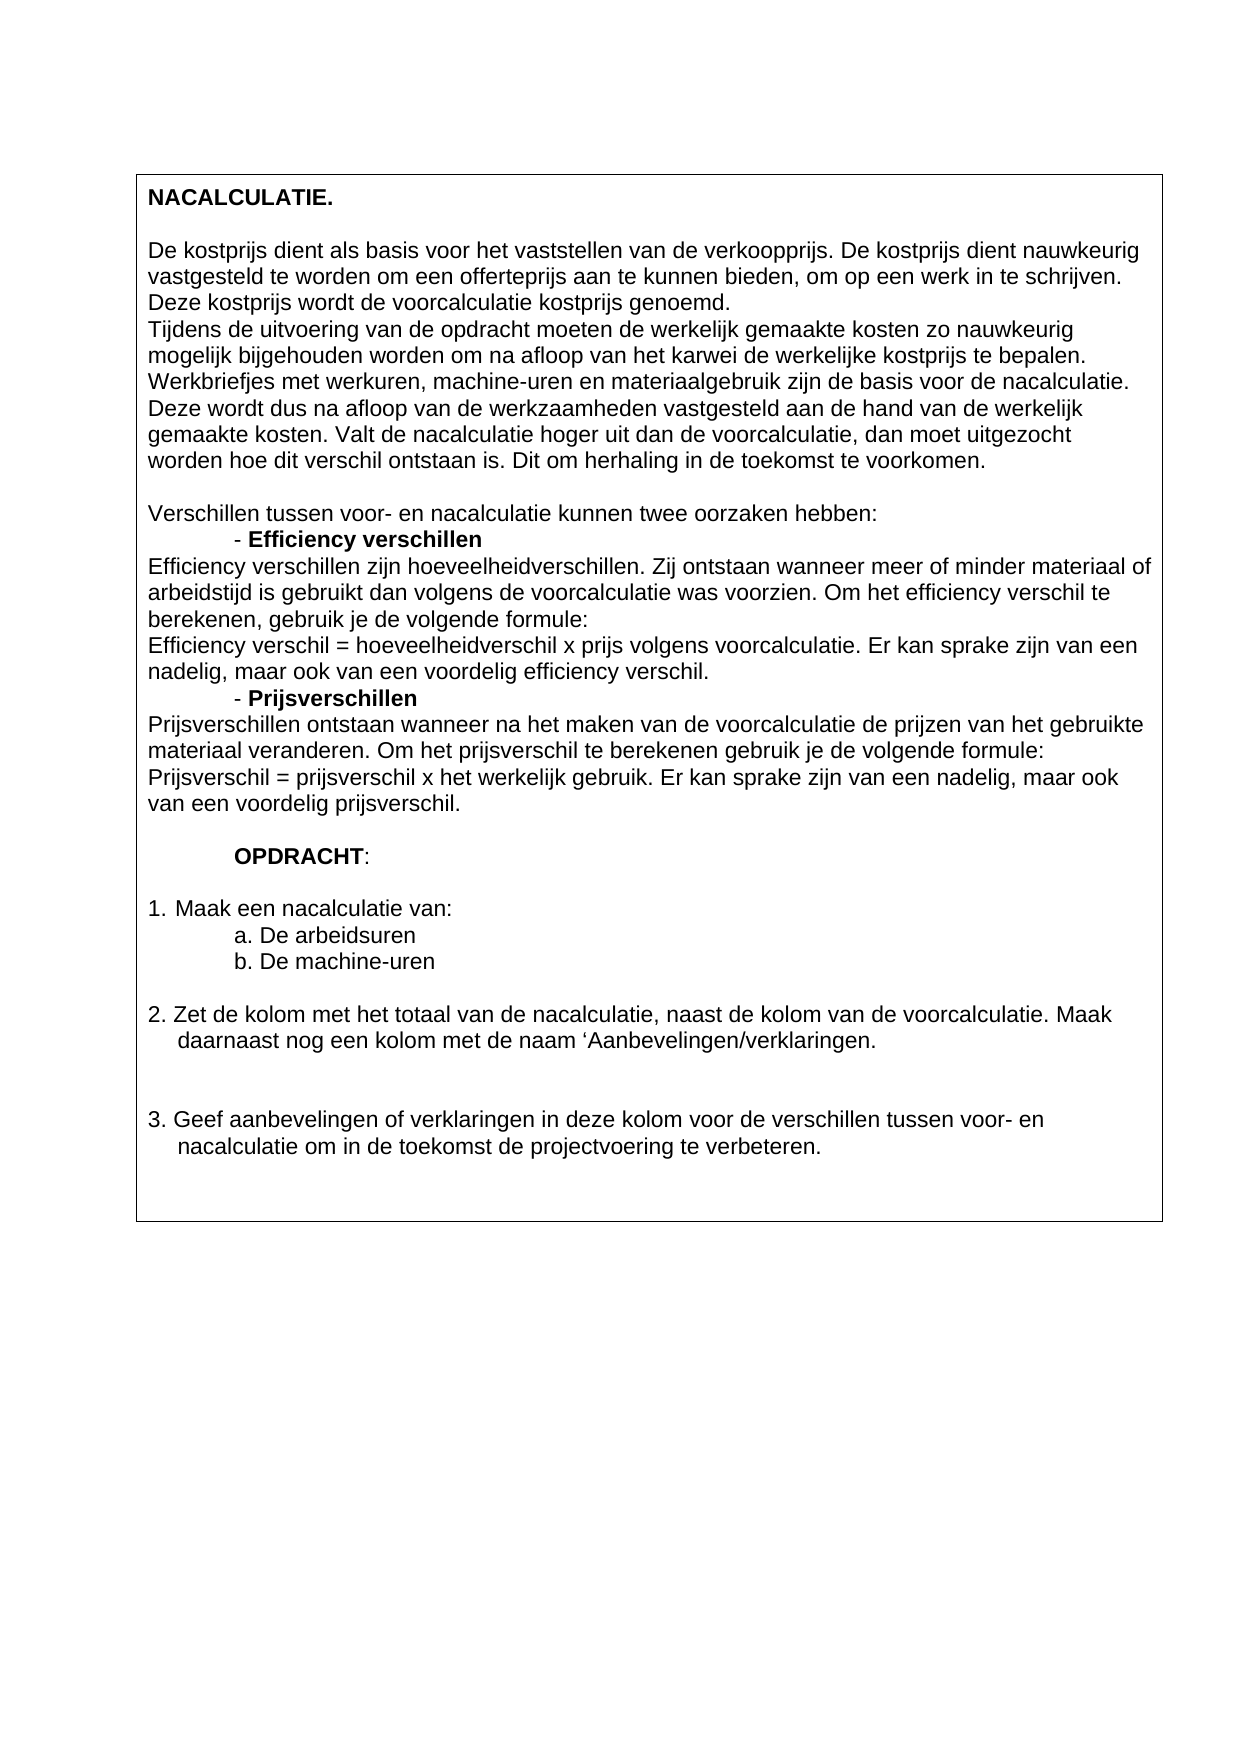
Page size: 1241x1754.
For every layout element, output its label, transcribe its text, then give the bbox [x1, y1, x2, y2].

table_header NACALCULATIE. De kostprijs dient als basis voor het vaststellen van de verkoopprijs. De kostprijs dient nauwkeurig vastgesteld te worden om een offerteprijs aan te kunnen bieden, om op een werk in te schrijven. Deze kostprijs wordt de voorcalculatie kostprijs genoemd. Tijdens de uitvoering van de opdracht moeten de werkelijk gemaakte kosten zo nauwkeurig mogelijk bijgehouden worden om na afloop van het karwei de werkelijke kostprijs te bepalen. Werkbriefjes met werkuren, machine-uren en materiaalgebruik zijn de basis voor de nacalculatie. Deze wordt dus na afloop van de werkzaamheden vastgesteld aan de hand van de werkelijk gemaakte kosten. Valt de nacalculatie hoger uit dan de voorcalculatie, dan moet uitgezocht worden hoe dit verschil ontstaan is. Dit om herhaling in de toekomst te voorkomen. Verschillen tussen voor- en nacalculatie kunnen twee oorzaken hebben: - Efficiency verschillen Efficiency verschillen zijn hoeveelheidverschillen. Zij ontstaan wanneer meer of minder materiaal of arbeidstijd is gebruikt dan volgens de voorcalculatie was voorzien. Om het efficiency verschil te berekenen, gebruik je de volgende formule: Efficiency verschil = hoeveelheidverschil x prijs volgens voorcalculatie. Er kan sprake zijn van een nadelig, maar ook van een voordelig efficiency verschil. - Prijsverschillen Prijsverschillen ontstaan wanneer na het maken van de voorcalculatie de prijzen van het gebruikte materiaal veranderen. Om het prijsverschil te berekenen gebruik je de volgende formule: Prijsverschil = prijsverschil x het werkelijk gebruik. Er kan sprake zijn van een nadelig, maar ook van een voordelig prijsverschil. OPDRACHT: 1. Maak een nacalculatie van: a. De arbeidsuren b. De machine-uren 2. Zet de kolom met het totaal van de nacalculatie, naast de kolom van de voorcalculatie. Maak daarnaast nog een kolom met de naam ‘Aanbevelingen/verklaringen. 3. Geef aanbevelingen of verklaringen in deze kolom voor de verschillen tussen voor- en nacalculatie om in de toekomst de projectvoering te verbeteren. [137, 175, 1162, 1221]
